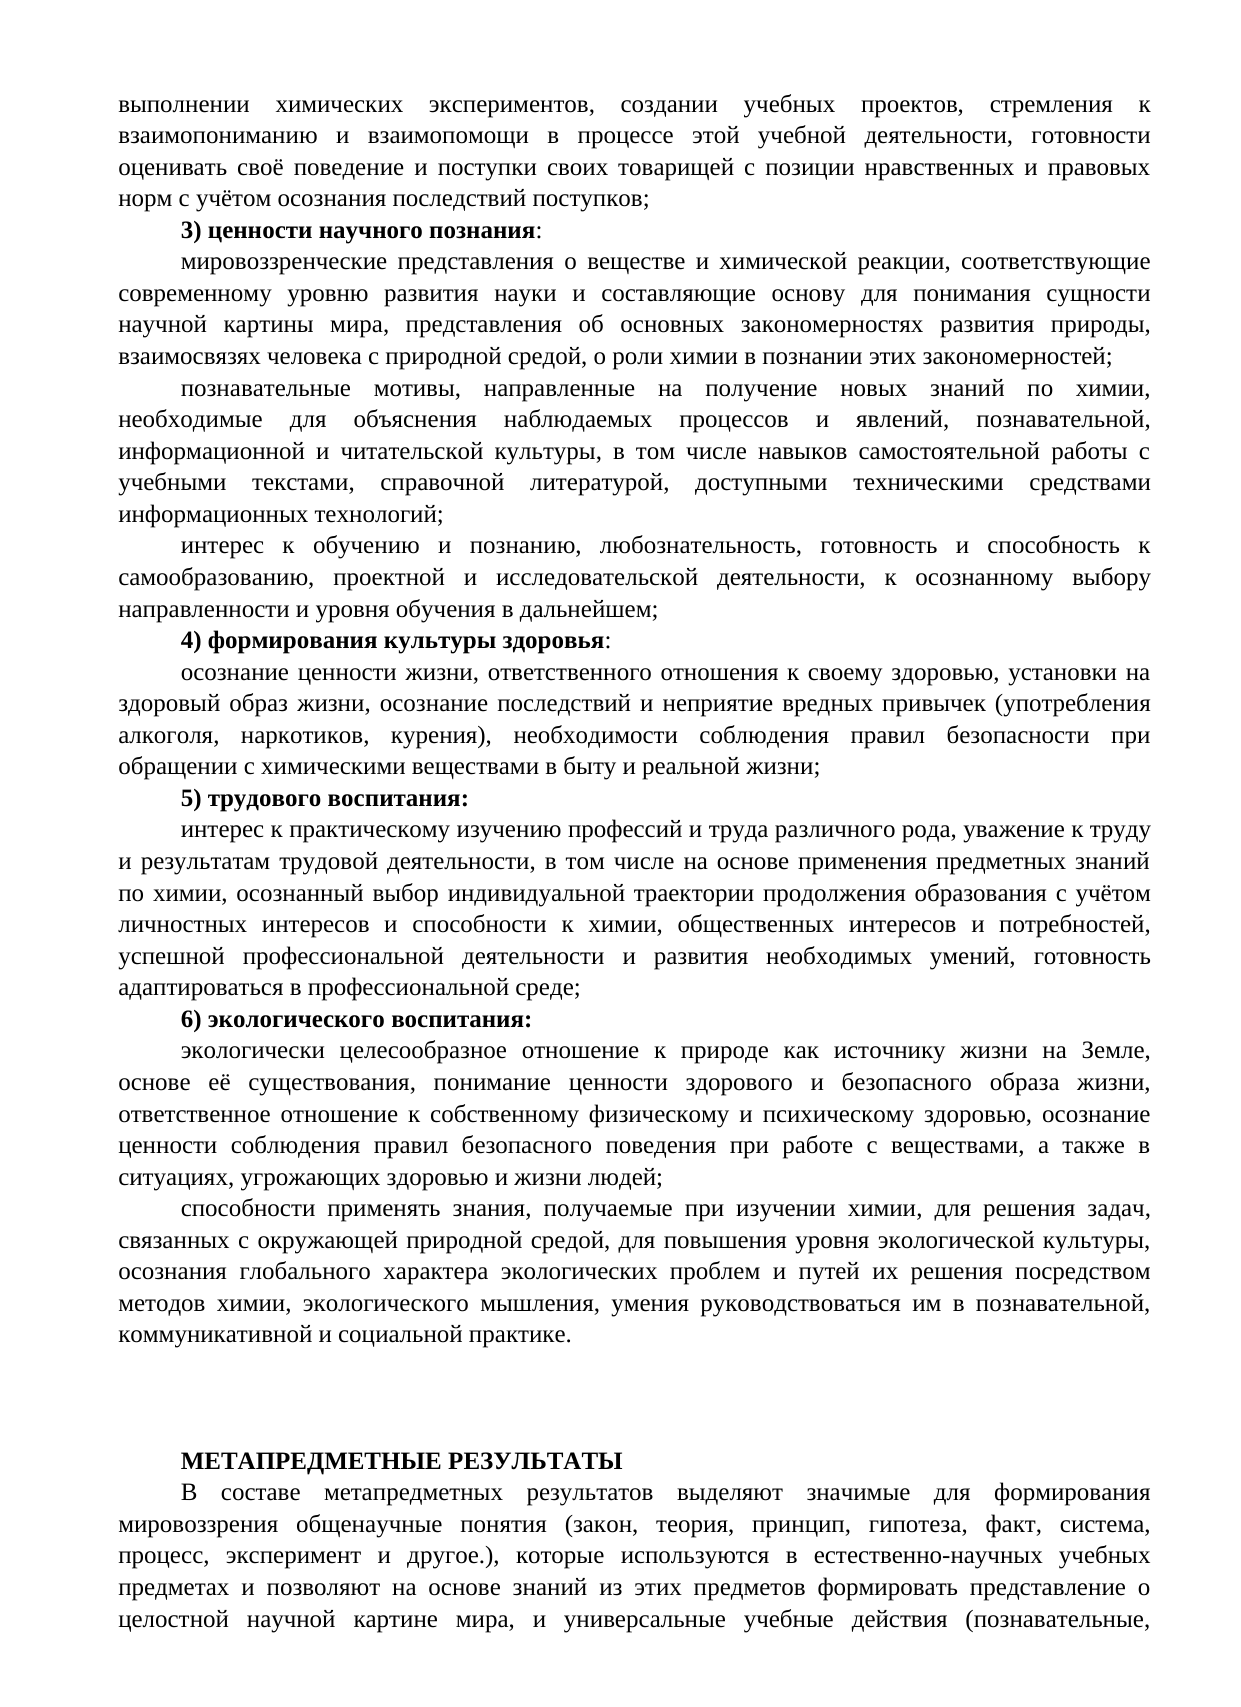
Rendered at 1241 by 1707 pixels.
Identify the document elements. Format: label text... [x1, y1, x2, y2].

text МЕТАПРЕДМЕТНЫЕ РЕЗУЛЬТАТЫ [118, 1446, 1152, 1474]
text 6) экологического воспитания: [118, 1004, 1152, 1033]
text экологически целесообразное отношение к природе как источнику жизни на Земле, основе её существования, понимание ценности здорового и безопасного образа жизни, ответственное отношение к собственному физическому и психическому здоровью, осознание ценности соблюдения правил безопасного поведения при работе с веществами, а также в ситуациях, угрожающих здоровью и жизни людей; [118, 1036, 1152, 1191]
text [118, 89, 1152, 212]
text мировоззренческие представления о веществе и химической реакции, соответствующие современному уровню развития науки и составляющие основу для понимания сущности научной картины мира, представления об основных закономерностях развития природы, взаимосвязях человека с природной средой, о роли химии в познании этих закономерностей; [118, 246, 1152, 370]
text познавательные мотивы, направленные на получение новых знаний по химии, необходимые для объяснения наблюдаемых процессов и явлений, познавательной, информационной и читательской культуры, в том числе навыков самостоятельной работы с учебными текстами, справочной литературой, доступными техническими средствами информационных технологий; [118, 373, 1152, 528]
text осознание ценности жизни, ответственного отношения к своему здоровью, установки на здоровый образ жизни, осознание последствий и неприятие вредных привычек (употребления алкоголя, наркотиков, курения), необходимости соблюдения правил безопасности при обращении с химическими веществами в быту и реальной жизни; [118, 657, 1152, 780]
text способности применять знания, получаемые при изучении химии, для решения задач, связанных с окружающей природной средой, для повышения уровня экологической культуры, осознания глобального характера экологических проблем и путей их решения посредством методов химии, экологического мышления, умения руководствоваться им в познавательной, коммуникативной и социальной практике. [118, 1193, 1152, 1348]
text 4) формирования культуры здоровья: [118, 625, 1152, 654]
text интерес к практическому изучению профессий и труда различного рода, уважение к труду и результатам трудовой деятельности, в том числе на основе применения предметных знаний по химии, осознанный выбор индивидуальной траектории продолжения образования с учётом личностных интересов и способности к химии, общественных интересов и потребностей, успешной профессиональной деятельности и развития необходимых умений, готовность адаптироваться в профессиональной среде; [118, 814, 1152, 1001]
text 3) ценности научного познания: [118, 215, 1152, 244]
text 5) трудового воспитания: [118, 783, 1152, 812]
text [118, 1477, 1152, 1632]
text интерес к обучению и познанию, любознательность, готовность и способность к самообразованию, проектной и исследовательской деятельности, к осознанному выбору направленности и уровня обучения в дальнейшем; [118, 531, 1152, 622]
